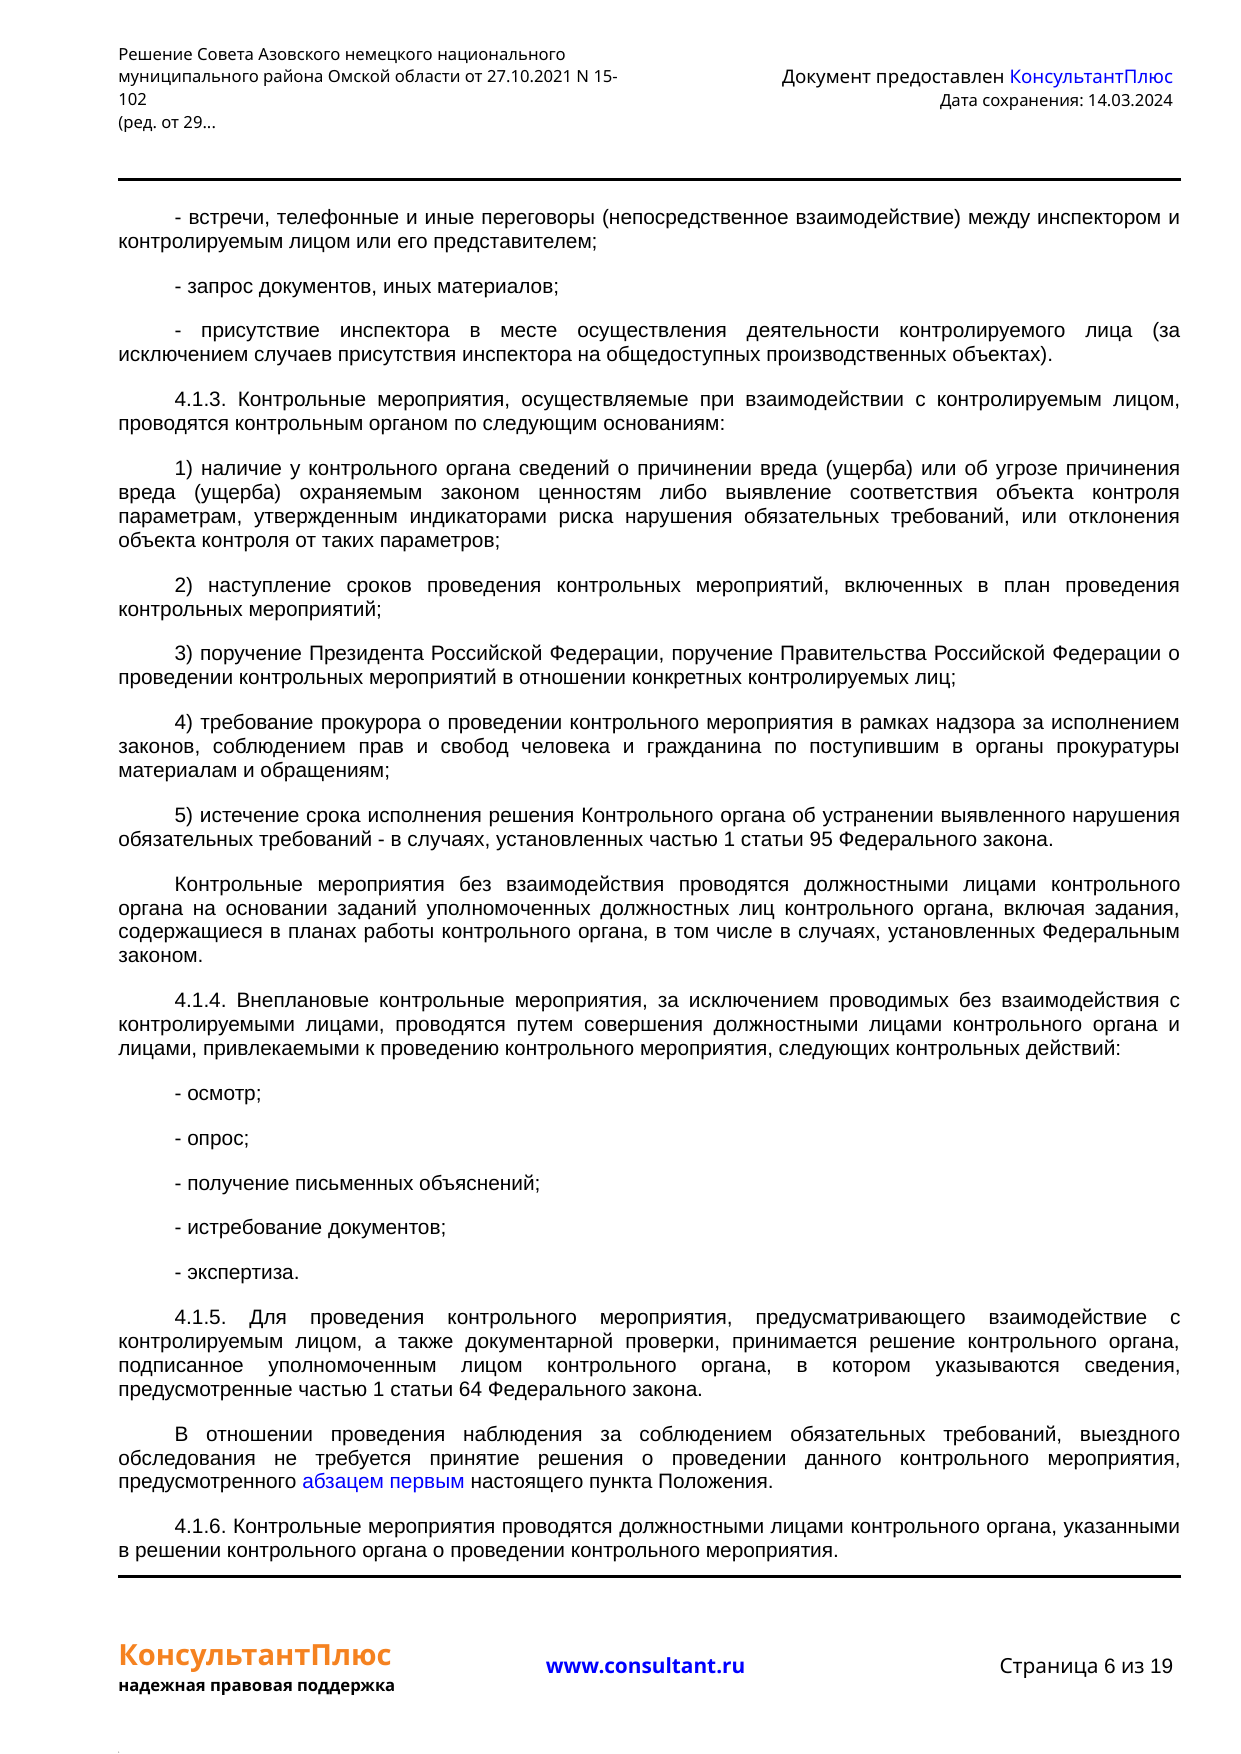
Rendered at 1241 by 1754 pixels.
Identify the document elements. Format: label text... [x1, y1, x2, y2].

text 2) наступление сроков проведения контрольных мероприятий, включенных в план проведения контрольных мероприятий; [118, 572, 1181, 620]
text - осмотр; [118, 1081, 1181, 1105]
text 4.1.4. Внеплановые контрольные мероприятия, за исключением проводимых без взаимодействия с контролируемыми лицами, проводятся путем совершения должностными лицами контрольного органа и лицами, привлекаемыми к проведению контрольного мероприятия, следующих контрольных действий: [118, 988, 1181, 1060]
text - опрос; [118, 1126, 1181, 1149]
text 4.1.6. Контрольные мероприятия проводятся должностными лицами контрольного органа, указанными в решении контрольного органа о проведении контрольного мероприятия. [118, 1514, 1181, 1562]
text 4.1.5. Для проведения контрольного мероприятия, предусматривающего взаимодействие с контролируемым лицом, а также документарной проверки, принимается решение контрольного органа, подписанное уполномоченным лицом контрольного органа, в котором указываются сведения, предусмотренные частью 1 статьи 64 Федерального закона. [118, 1305, 1181, 1401]
text В отношении проведения наблюдения за соблюдением обязательных требований, выездного обследования не требуется принятие решения о проведении данного контрольного мероприятия, предусмотренного абзацем первым настоящего пункта Положения. [118, 1421, 1181, 1493]
text Контрольные мероприятия без взаимодействия проводятся должностными лицами контрольного органа на основании заданий уполномоченных должностных лиц контрольного органа, включая задания, содержащиеся в планах работы контрольного органа, в том числе в случаях, установленных Федеральным законом. [118, 871, 1181, 967]
text - истребование документов; [118, 1215, 1181, 1239]
text 4.1.3. Контрольные мероприятия, осуществляемые при взаимодействии с контролируемым лицом, проводятся контрольным органом по следующим основаниям: [118, 387, 1181, 435]
text 3) поручение Президента Российской Федерации, поручение Правительства Российской Федерации о проведении контрольных мероприятий в отношении конкретных контролируемых лиц; [118, 641, 1181, 689]
text - присутствие инспектора в месте осуществления деятельности контролируемого лица (за исключением случаев присутствия инспектора на общедоступных производственных объектах). [118, 318, 1181, 366]
text - встречи, телефонные и иные переговоры (непосредственное взаимодействие) между инспектором и контролируемым лицом или его представителем; [118, 205, 1181, 253]
text 5) истечение срока исполнения решения Контрольного органа об устранении выявленного нарушения обязательных требований - в случаях, установленных частью 1 статьи 95 Федерального закона. [118, 803, 1181, 851]
text 1) наличие у контрольного органа сведений о причинении вреда (ущерба) или об угрозе причинения вреда (ущерба) охраняемым законом ценностям либо выявление соответствия объекта контроля параметрам, утвержденным индикаторами риска нарушения обязательных требований, или отклонения объекта контроля от таких параметров; [118, 456, 1181, 552]
text - получение письменных объяснений; [118, 1170, 1181, 1194]
text - запрос документов, иных материалов; [118, 273, 1181, 297]
text 4) требование прокурора о проведении контрольного мероприятия в рамках надзора за исполнением законов, соблюдением прав и свобод человека и гражданина по поступившим в органы прокуратуры материалам и обращениям; [118, 710, 1181, 782]
text - экспертиза. [118, 1260, 1181, 1284]
